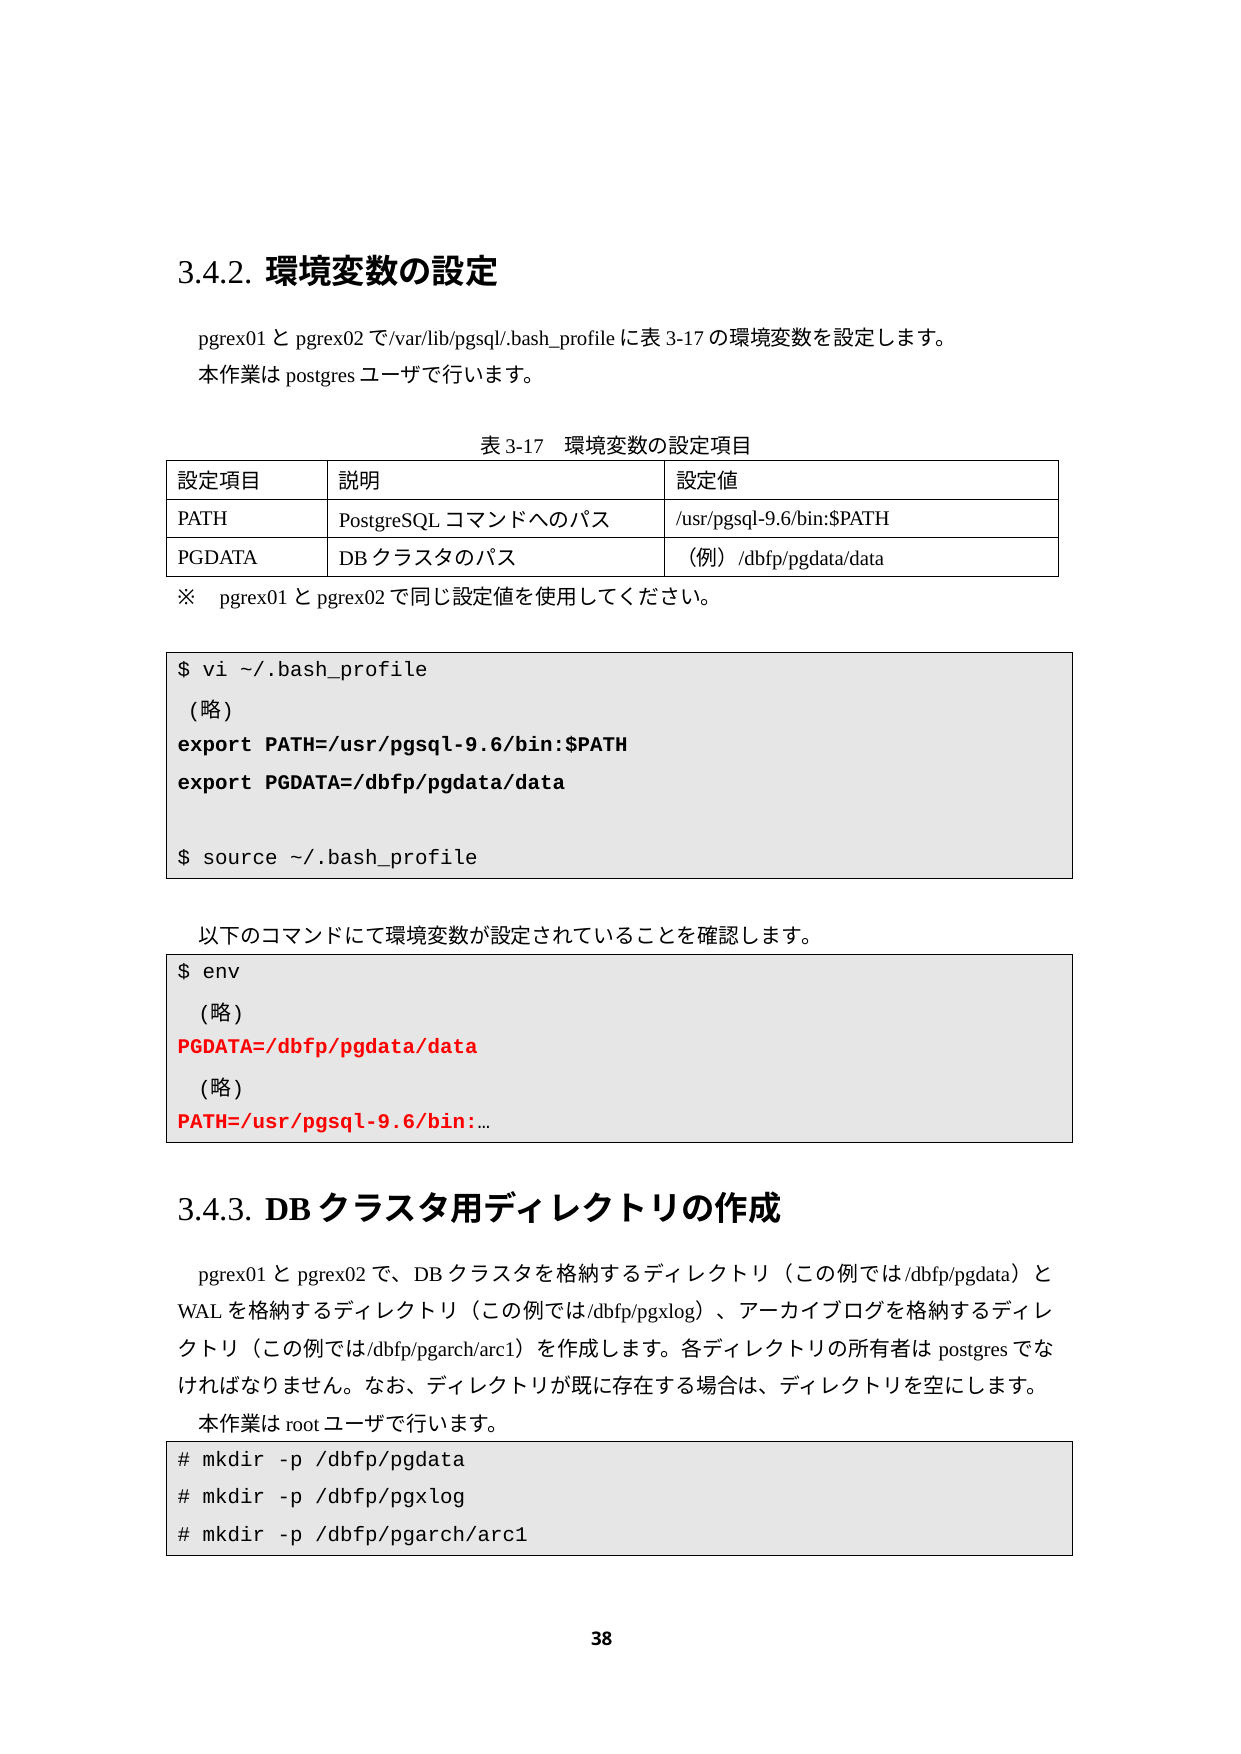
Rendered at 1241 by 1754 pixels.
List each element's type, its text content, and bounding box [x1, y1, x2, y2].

table_cell DBクラスタのパス [328, 538, 664, 576]
table_header 設定項目 [167, 461, 327, 498]
list pgrex01とpgrex02で同じ設定値を使用してください。 [177, 577, 1054, 614]
subtitle 環境変数の設定 [177, 232, 1063, 307]
table_cell PGDATA [167, 538, 327, 576]
table_cell PATH [167, 500, 327, 537]
table_cell （例）/dbfp/pgdata/data [665, 538, 1058, 576]
text 本作業はpostgresユーザで行います。 [177, 355, 1054, 392]
text pgrex01とpgrex02で、DBクラスタを格納するディレクトリ（この例では/dbfp/pgdata）とWALを格納するディレクトリ（この例では/dbfp/pgxlog）、アーカイブログを格納するディレクトリ（この例では/dbfp/pgarch/arc1）を作成します。各ディレクトリの所有者はpostgresでなければなりません。なお、ディレクトリが既に存在する場合は、ディレクトリを空にします。 [177, 1254, 1054, 1404]
text 本作業はrootユーザで行います。 [177, 1404, 1054, 1441]
text 以下のコマンドにて環境変数が設定されていることを確認します。 [177, 916, 1054, 954]
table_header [167, 1442, 1072, 1555]
table_cell PostgreSQLコマンドへのパス [328, 500, 664, 537]
table_header 説明 [328, 461, 664, 498]
table_cell /usr/pgsql-9.6/bin:$PATH [665, 500, 1058, 537]
table_header $ vi ~/.bash_profile (略) export PATH=/usr/pgsql-9.6/bin:$PATH export PGDATA=/dbfp/pgdata/data $ source ~/.bash_profile [167, 653, 1072, 878]
table_header 設定値 [665, 461, 1058, 498]
table_header $ env (略) PGDATA=/dbfp/pgdata/data (略) PATH=/usr/pgsql-9.6/bin:… [167, 955, 1072, 1142]
subtitle DBクラスタ用ディレクトリの作成 [177, 1168, 1063, 1243]
